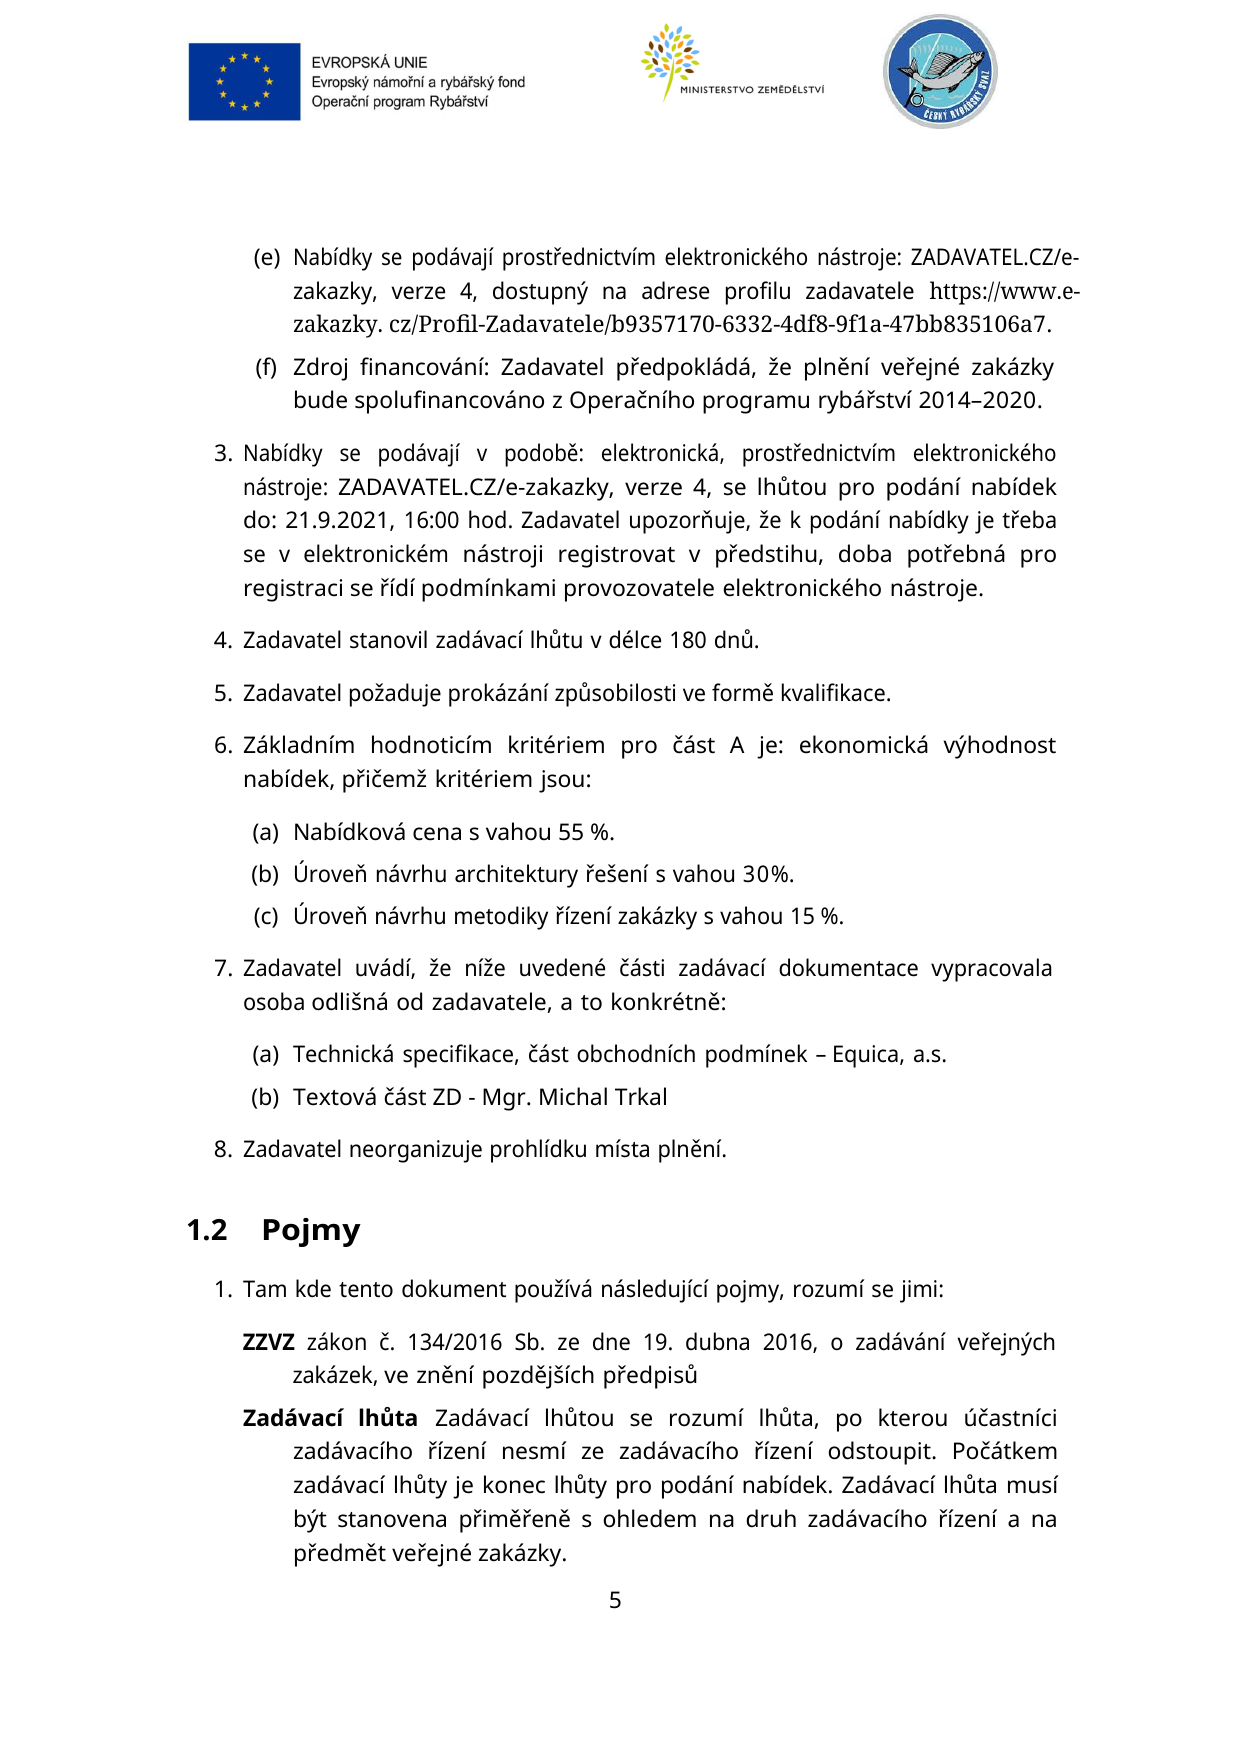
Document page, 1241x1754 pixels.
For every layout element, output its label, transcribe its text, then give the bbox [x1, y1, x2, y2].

list Textová část ZD - Mgr. Michal Trkal [251, 1080, 1203, 1112]
list Zdroj financování: Zadavatel předpokládá, že plnění veřejné zakázky bude spolufinancováno z Operačního programu rybářství 2014–2020. [255, 351, 1054, 416]
list Nabídky se podávají prostřednictvím elektronického nástroje: ZADAVATEL.CZ/e- zakazky, verze 4, dostupný na adrese profilu zadavatele https://www.e-zakazky. cz/Profil-Zadavatele/b9357170-6332-4df8-9f1a-47bb835106a7. [254, 241, 1081, 340]
text Zadávací lhůta Zadávací lhůtou se rozumí lhůta, po kterou účastníci zadávacího řízení nesmí ze zadávacího řízení odstoupit. Počátkem zadávací lhůty je konec lhůty pro podání nabídek. Zadávací lhůta musí být stanovena přiměřeně s ohledem na druh zadávacího řízení a na předmět veřejné zakázky. [243, 1401, 1058, 1568]
list Úroveň návrhu architektury řešení s vahou 30%. [251, 857, 1203, 889]
list Úroveň návrhu metodiky řízení zakázky s vahou 15 %. [254, 899, 1203, 931]
list Nabídky se podávají v podobě: elektronická, prostřednictvím elektronického nástroje: ZADAVATEL.CZ/e-zakazky, verze 4, se lhůtou pro podání nabídek do: 21.9.2021, 16:00 hod. Zadavatel upozorňuje, že k podání nabídky je třeba se v elektronickém nástroji registrovat v předstihu, doba potřebná pro registraci se řídí podmínkami provozovatele elektronického nástroje. [214, 437, 1058, 603]
list Zadavatel neorganizuje prohlídku místa plnění. [214, 1133, 1203, 1164]
list Základním hodnoticím kritériem pro část A je: ekonomická výhodnost nabídek, přičemž kritériem jsou: [214, 729, 1057, 794]
list Zadavatel požaduje prokázání způsobilosti ve formě kvalifikace. [214, 677, 1203, 708]
list Technická specifikace, část obchodních podmínek – Equica, a.s. [252, 1038, 1203, 1069]
subtitle Pojmy [186, 1210, 1203, 1249]
text ZZVZ zákon č. 134/2016 Sb. ze dne 19. dubna 2016, o zadávání veřejných zakázek, ve znění pozdějších předpisů [243, 1326, 1058, 1391]
list Zadavatel stanovil zadávací lhůtu v délce 180 dnů. [214, 624, 1203, 655]
list Zadavatel uvádí, že níže uvedené části zadávací dokumentace vypracovala osoba odlišná od zadavatele, a to konkrétně: [214, 952, 1054, 1017]
list Tam kde tento dokument používá následující pojmy, rozumí se jimi: [214, 1273, 1203, 1304]
list Nabídková cena s vahou 55 %. [252, 815, 1203, 847]
